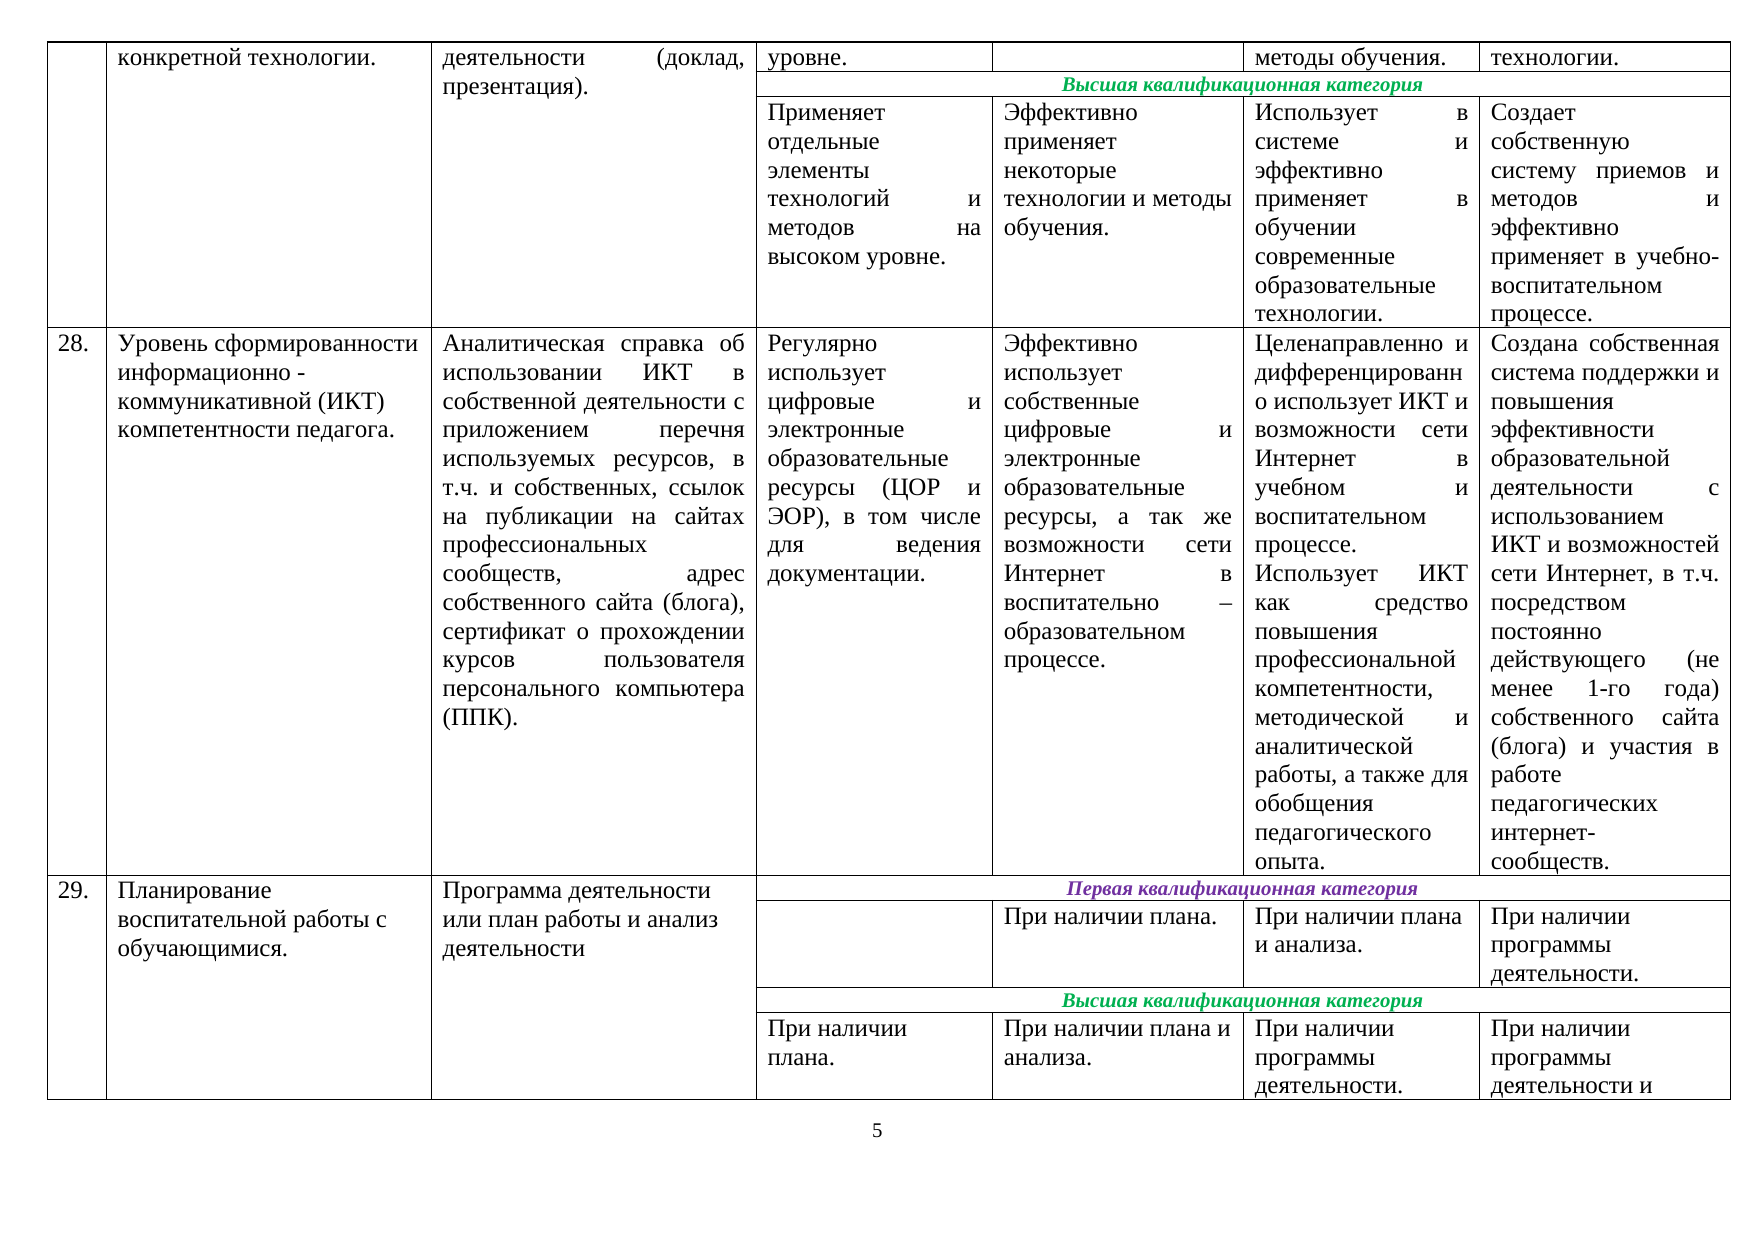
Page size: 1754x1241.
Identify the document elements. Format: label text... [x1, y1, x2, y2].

table_cell [48, 876, 106, 1099]
table_cell Применяет отдельные элементы технологий и методов на высоком уровне. [757, 97, 992, 327]
table_cell Высшая квалификационная категория [757, 72, 1730, 96]
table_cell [757, 43, 992, 71]
table_cell Эффективно использует собственные цифровые и электронные образовательные ресурсы, а так же возможности сети Интернет в воспитательно – образовательном процессе. [993, 328, 1243, 874]
table_cell При наличии программы деятельности. [1480, 901, 1730, 987]
table_cell Регулярно использует цифровые и электронные образовательные ресурсы (ЦОР и ЭОР), в том числе для ведения документации. [757, 328, 992, 874]
table_cell Уровень сформированности информационно -коммуникативной (ИКТ) компетентности педагога. [107, 328, 431, 874]
table_cell Использует в системе и эффективно применяет в обучении современные образовательные технологии. [1244, 97, 1479, 327]
table_cell При наличии плана. [757, 1013, 992, 1099]
table_cell Аналитическая справка об использовании ИКТ в собственной деятельности с приложением перечня используемых ресурсов, в т.ч. и собственных, ссылок на публикации на сайтах профессиональных сообществ, адрес собственного сайта (блога), сертификат о прохождении курсов пользователя персонального компьютера (ППК). [432, 328, 756, 874]
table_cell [1244, 1013, 1479, 1099]
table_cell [993, 43, 1243, 71]
table_cell [48, 328, 106, 874]
table_cell Создает собственную систему приемов и методов и эффективно применяет в учебно-воспитательном процессе. [1480, 97, 1730, 327]
table_cell Планирование воспитательной работы с обучающимися. [107, 876, 431, 1099]
table_cell Создана собственная система поддержки и повышения эффективности образовательной деятельности с использованием ИКТ и возможностей сети Интернет, в т.ч. посредством постоянно действующего (не менее 1-го года) собственного сайта (блога) и участия в работе педагогических интернет- сообществ. [1480, 328, 1730, 874]
table_cell Эффективно применяет некоторые технологии и методы обучения. [993, 97, 1243, 327]
table_cell При наличии плана. [993, 901, 1243, 987]
table_cell Целенаправленно и дифференцированно использует ИКТ и возможности сети Интернет в учебном и воспитательном процессе. Использует ИКТ как средство повышения профессиональной компетентности, методической и аналитической работы, а также для обобщения педагогического опыта. [1244, 328, 1479, 874]
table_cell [1244, 43, 1479, 71]
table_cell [993, 1013, 1243, 1099]
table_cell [1480, 43, 1730, 71]
table_cell [757, 901, 992, 987]
table_cell Программа деятельности или план работы и анализ деятельности [432, 876, 756, 1099]
table_cell Первая квалификационная категория [757, 876, 1730, 900]
table_cell Высшая квалификационная категория [757, 988, 1730, 1012]
table_cell При наличии плана и анализа. [1244, 901, 1479, 987]
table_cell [1480, 1013, 1730, 1099]
